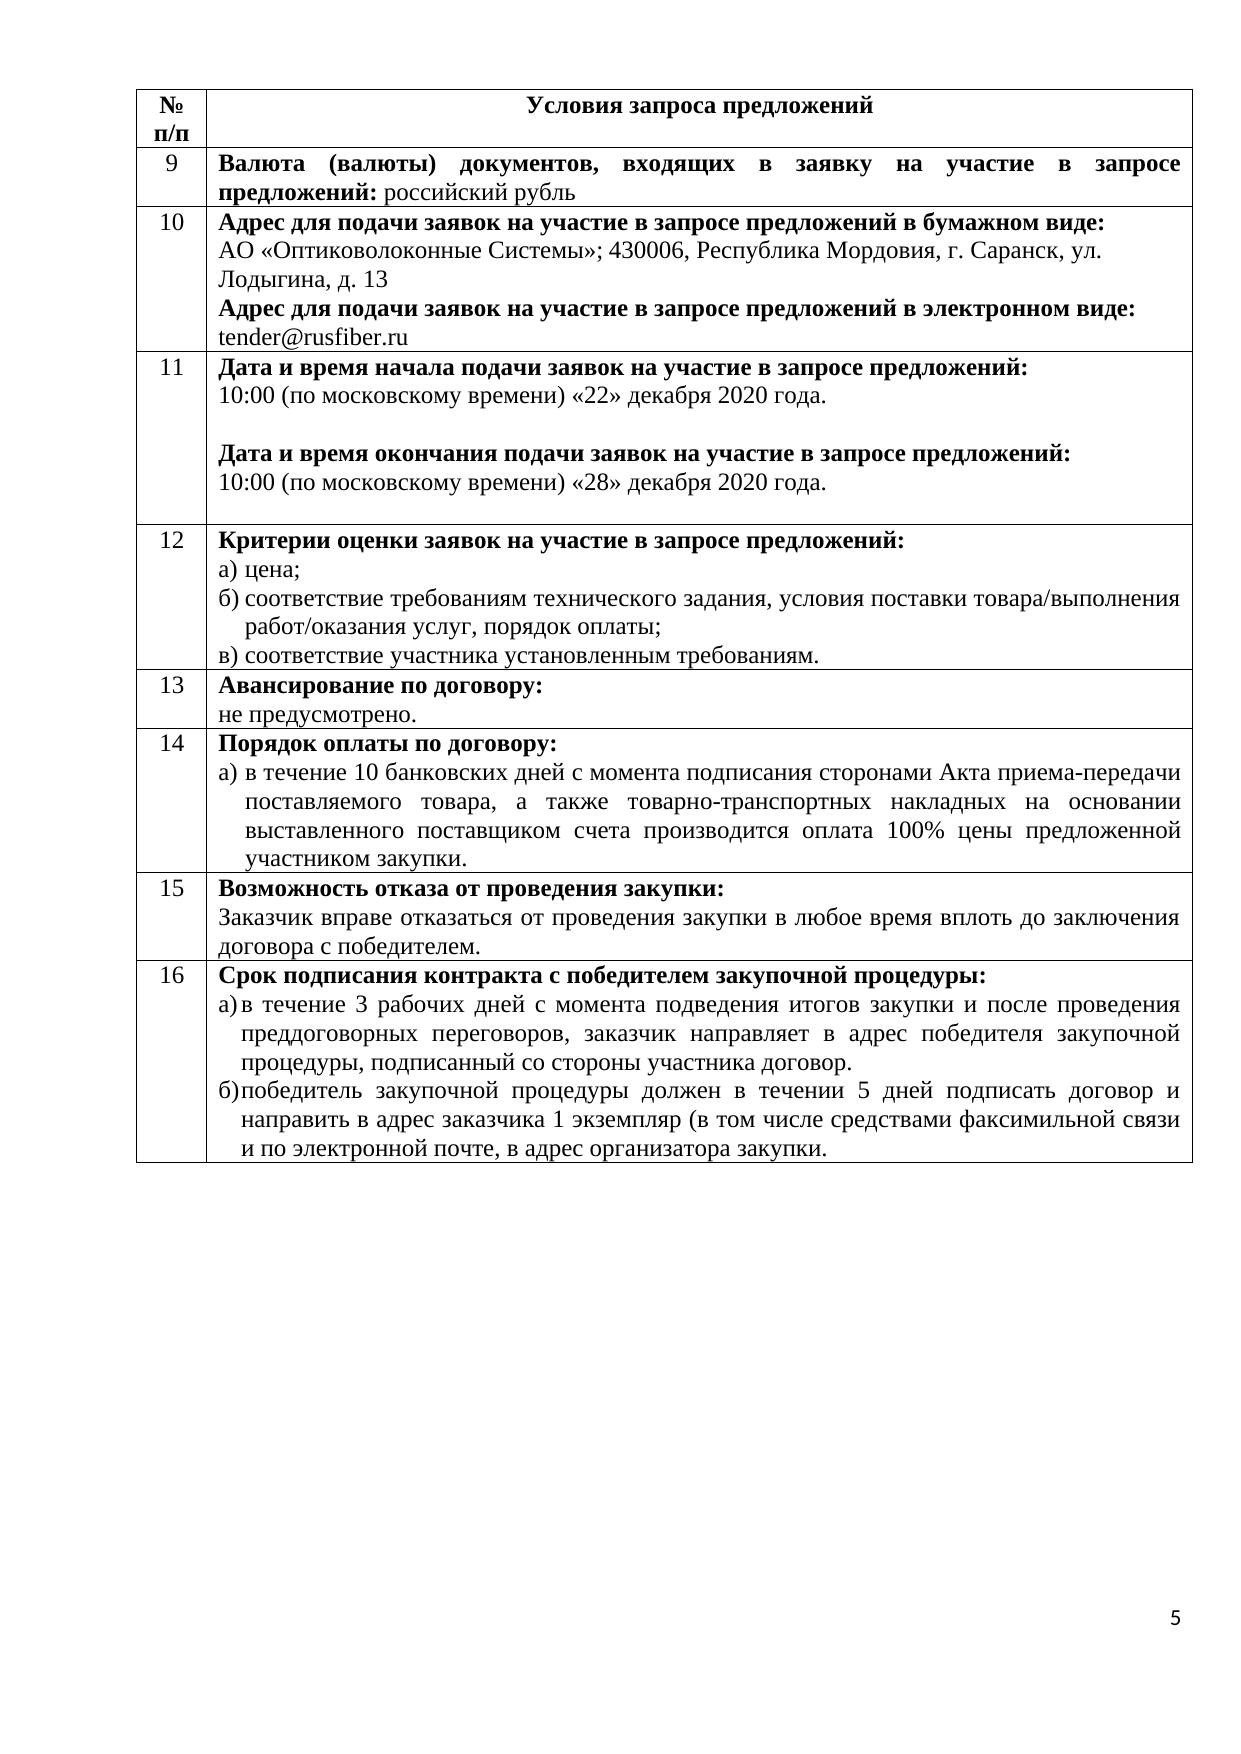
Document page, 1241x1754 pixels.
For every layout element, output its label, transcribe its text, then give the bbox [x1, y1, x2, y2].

table_cell 16 [137, 961, 206, 1162]
table_cell Авансирование по договору: не предусмотрено. [207, 670, 1192, 727]
table_header № п/п [137, 90, 206, 147]
table_cell 14 [137, 729, 206, 872]
table_cell Порядок оплаты по договору: в течение 10 банковских дней с момента подписания сторонами Акта приема-передачи поставляемого товара, а также товарно-транспортных накладных на основании выставленного поставщиком счета производится оплата 100% цены предложенной участником закупки. [207, 729, 1192, 872]
table_cell 10 [137, 207, 206, 351]
table_cell Валюта (валюты) документов, входящих в заявку на участие в запросе предложений: российский рубль [207, 148, 1192, 206]
table_cell 11 [137, 352, 206, 524]
table_cell Возможность отказа от проведения закупки: Заказчик вправе отказаться от проведения закупки в любое время вплоть до заключения договора с победителем. [207, 873, 1192, 959]
table_cell Срок подписания контракта с победителем закупочной процедуры: в течение 3 рабочих дней с момента подведения итогов закупки и после проведения преддоговорных переговоров, заказчик направляет в адрес победителя закупочной процедуры, подписанный со стороны участника договор. победитель закупочной процедуры должен в течении 5 дней подписать договор и направить в адрес заказчика 1 экземпляр (в том числе средствами факсимильной связи и по электронной почте, в адрес организатора закупки. [207, 961, 1192, 1162]
table_cell Критерии оценки заявок на участие в запросе предложений: цена; соответствие требованиям технического задания, условия поставки товара/выполнения работ/оказания услуг, порядок оплаты; соответствие участника установленным требованиям. [207, 525, 1192, 669]
table_cell 9 [137, 148, 206, 206]
table_cell 15 [137, 873, 206, 959]
table_cell 13 [137, 670, 206, 727]
table_cell Дата и время начала подачи заявок на участие в запросе предложений: 10:00 (по московскому времени) «22» декабря 2020 года. Дата и время окончания подачи заявок на участие в запросе предложений: 10:00 (по московскому времени) «28» декабря 2020 года. [207, 352, 1192, 524]
table_cell 12 [137, 525, 206, 669]
table_cell Адрес для подачи заявок на участие в запросе предложений в бумажном виде: АО «Оптиковолоконные Системы»; 430006, Республика Мордовия, г. Саранск, ул. Лодыгина, д. 13 Адрес для подачи заявок на участие в запросе предложений в электронном виде: tender@rusfiber.ru [207, 207, 1192, 351]
table_header Условия запроса предложений [207, 90, 1192, 147]
